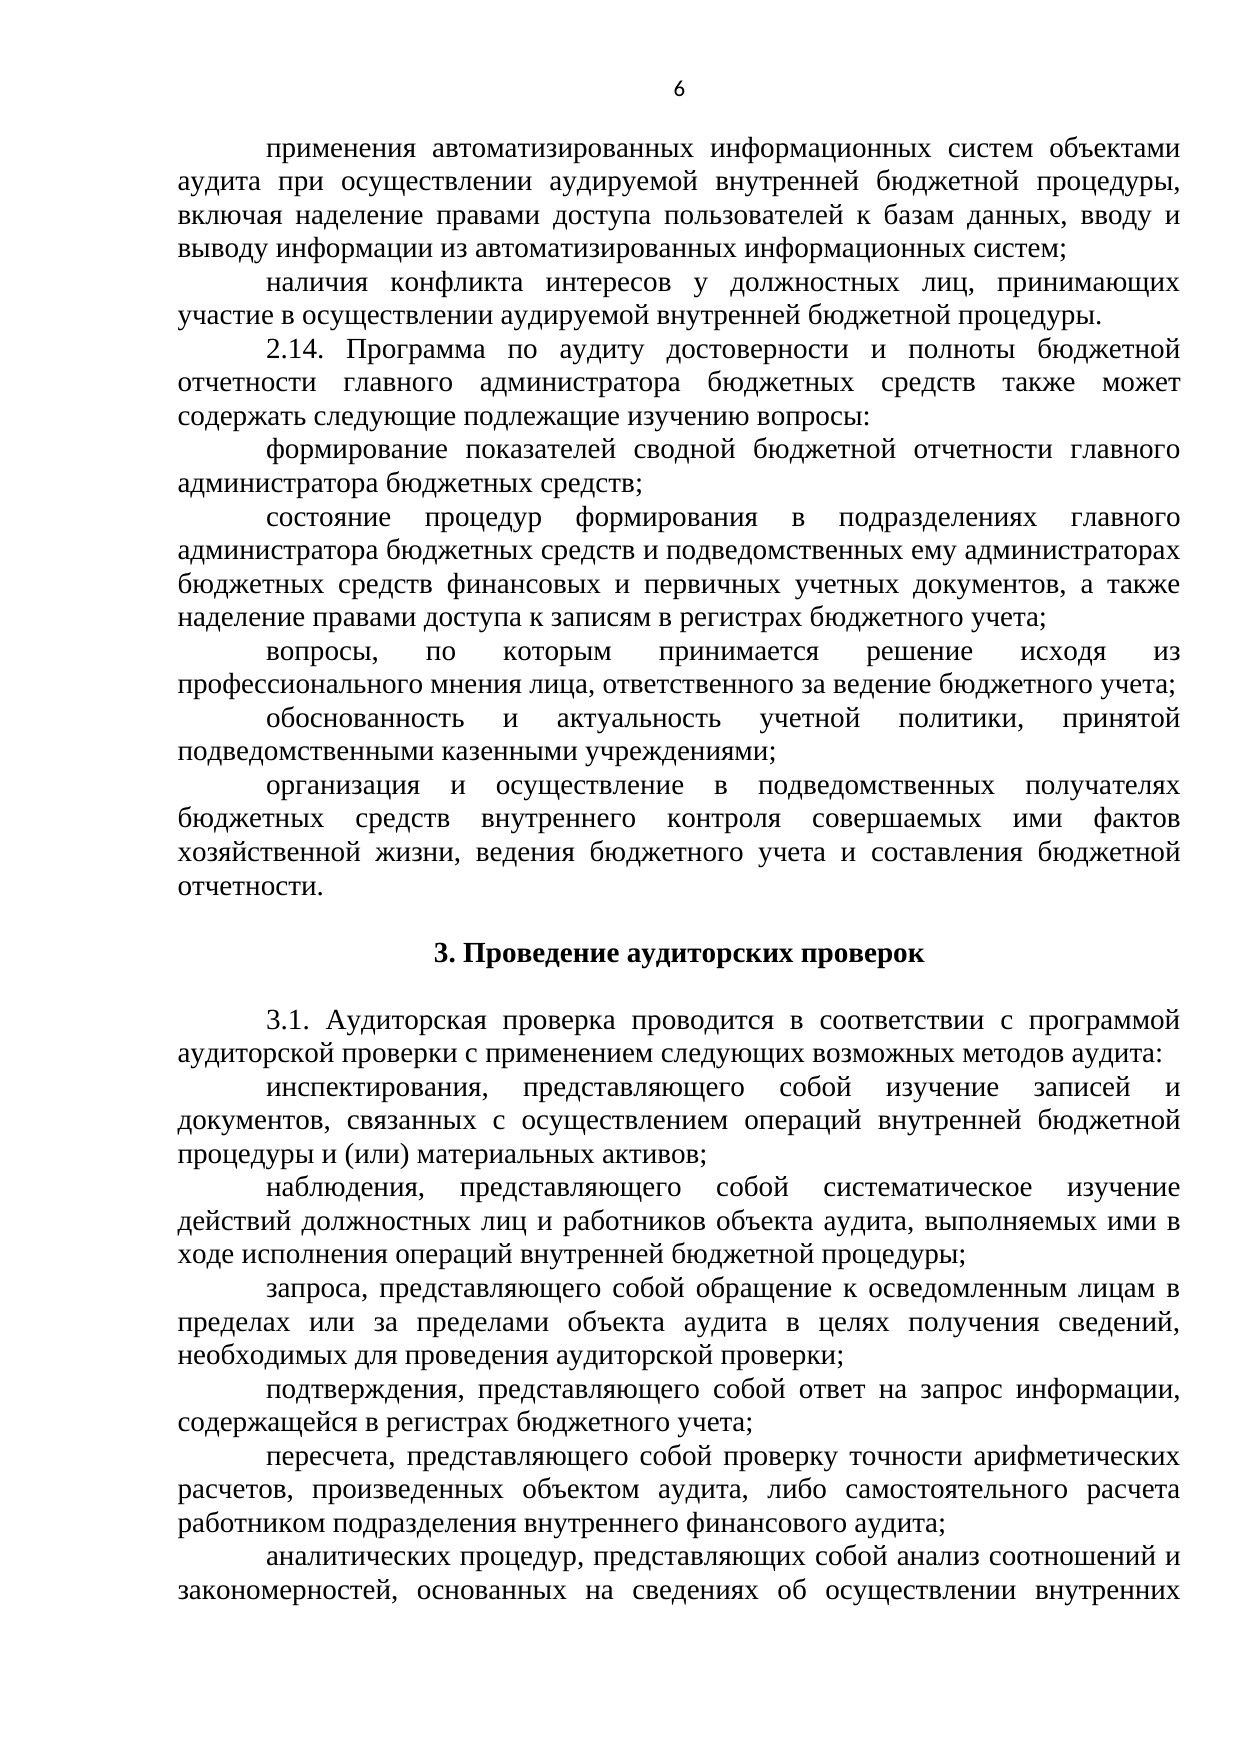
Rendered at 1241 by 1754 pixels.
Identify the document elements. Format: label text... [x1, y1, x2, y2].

text организация и осуществление в подведомственных получателях бюджетных средств внутреннего контроля совершаемых ими фактов хозяйственной жизни, ведения бюджетного учета и составления бюджетной отчетности. [177, 767, 1181, 901]
text запроса, представляющего собой обращение к осведомленным лицам в пределах или за пределами объекта аудита в целях получения сведений, необходимых для проведения аудиторской проверки; [177, 1270, 1181, 1371]
text пересчета, представляющего собой проверку точности арифметических расчетов, произведенных объектом аудита, либо самостоятельного расчета работником подразделения внутреннего финансового аудита; [177, 1438, 1181, 1538]
text применения автоматизированных информационных систем объектами аудита при осуществлении аудируемой внутренней бюджетной процедуры, включая наделение правами доступа пользователей к базам данных, вводу и выводу информации из автоматизированных информационных систем; [177, 130, 1181, 264]
text обоснованность и актуальность учетной политики, принятой подведомственными казенными учреждениями; [177, 700, 1181, 767]
text наблюдения, представляющего собой систематическое изучение действий должностных лиц и работников объекта аудита, выполняемых ими в ходе исполнения операций внутренней бюджетной процедуры; [177, 1169, 1181, 1270]
text 2.14. Программа по аудиту достоверности и полноты бюджетной отчетности главного администратора бюджетных средств также может содержать следующие подлежащие изучению вопросы: [177, 331, 1181, 432]
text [177, 1538, 1181, 1606]
text инспектирования, представляющего собой изучение записей и документов, связанных с осуществлением операций внутренней бюджетной процедуры и (или) материальных активов; [177, 1069, 1181, 1169]
text состояние процедур формирования в подразделениях главного администратора бюджетных средств и подведомственных ему администраторах бюджетных средств финансовых и первичных учетных документов, а также наделение правами доступа к записям в регистрах бюджетного учета; [177, 499, 1181, 633]
text формирование показателей сводной бюджетной отчетности главного администратора бюджетных средств; [177, 432, 1181, 499]
text 3.1. Аудиторская проверка проводится в соответствии с программой аудиторской проверки с применением следующих возможных методов аудита: [177, 1002, 1181, 1069]
text вопросы, по которым принимается решение исходя из профессионального мнения лица, ответственного за ведение бюджетного учета; [177, 633, 1181, 700]
text подтверждения, представляющего собой ответ на запрос информации, содержащейся в регистрах бюджетного учета; [177, 1371, 1181, 1438]
text наличия конфликта интересов у должностных лиц, принимающих участие в осуществлении аудируемой внутренней бюджетной процедуры. [177, 264, 1181, 331]
text 3. Проведение аудиторских проверок [177, 935, 1181, 968]
